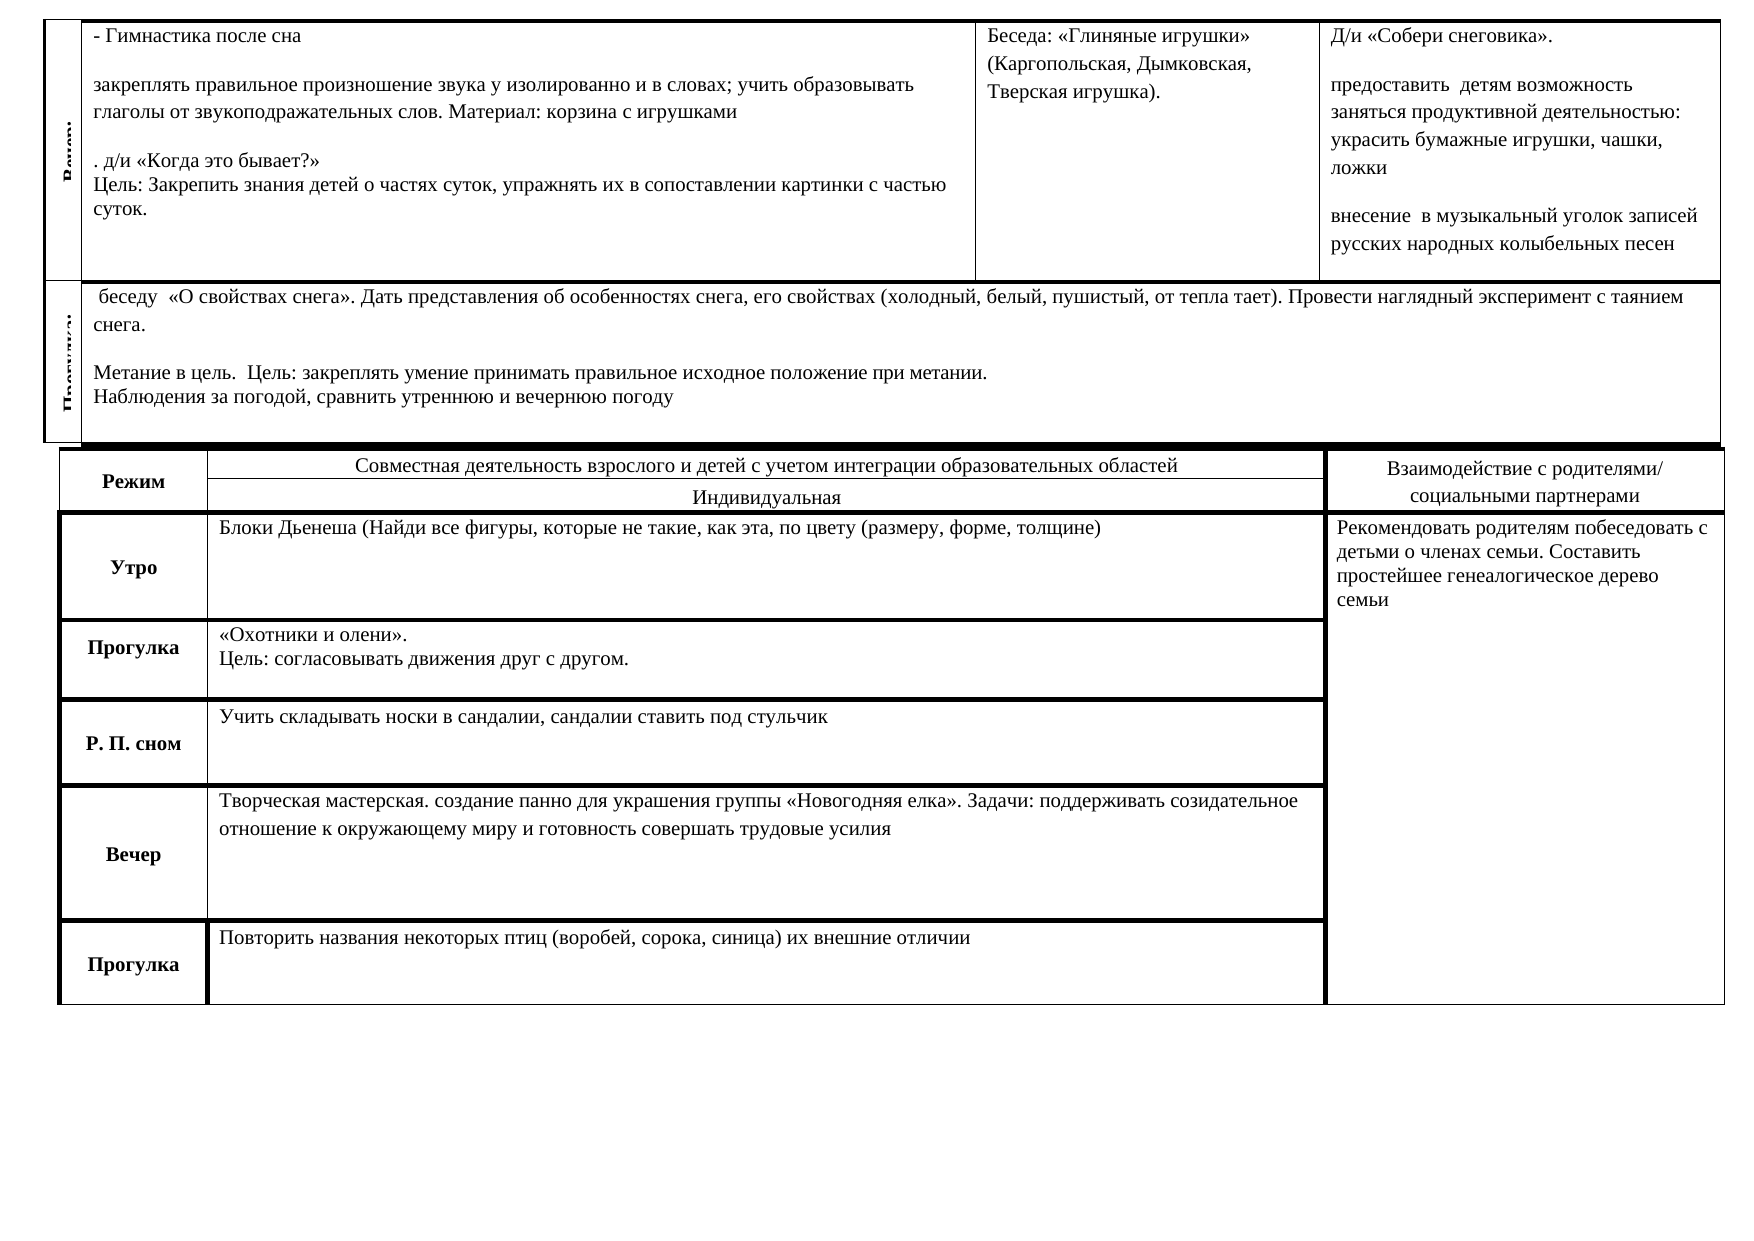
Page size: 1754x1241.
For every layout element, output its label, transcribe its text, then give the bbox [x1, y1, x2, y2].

table_cell «Охотники и олени». Цель: согласовывать движения друг с другом. [208, 622, 1323, 697]
table_cell Прогулка: [46, 281, 81, 442]
table_cell Р. П. сном [62, 702, 207, 783]
table_cell Прогулка [62, 923, 205, 1004]
table_cell Учить складывать носки в сандалии, сандалии ставить под стульчик [208, 702, 1323, 783]
table_cell Рекомендовать родителям побеседовать с детьми о членах семьи. Составить простейшее генеалогическое дерево семьи [1328, 515, 1724, 1004]
table_cell Индивидуальная [208, 479, 1323, 510]
table_cell Вечер [62, 788, 207, 918]
table_header Совместная деятельность взрослого и детей с учетом интеграции образовательных областей [208, 451, 1323, 478]
table_cell Повторить названия некоторых птиц (воробей, сорока, синица) их внешние отличии [210, 923, 1323, 1004]
table_cell Блоки Дьенеша (Найди все фигуры, которые не такие, как эта, по цвету (размеру, форме, толщине) [208, 515, 1323, 617]
table_cell беседу «О свойствах снега». Дать представления об особенностях снега, его свойствах (холодный, белый, пушистый, от тепла тает). Провести наглядный эксперимент с таянием снега. Метание в цель. Цель: закреплять умение принимать правильное исходное положение при метании. Наблюдения за погодой, сравнить утреннюю и вечернюю погоду [82, 284, 1720, 442]
table_cell Творческая мастерская. создание панно для украшения группы «Новогодняя елка». Задачи: поддерживать созидательное отношение к окружающему миру и готовность совершать трудовые усилия [208, 788, 1323, 918]
table_header Режим [60, 451, 207, 510]
table_cell Вечер: [46, 20, 81, 279]
table_cell Утро [62, 515, 207, 617]
table_cell Д/и «Собери снеговика». предоставить детям возможность заняться продуктивной деятельностью: украсить бумажные игрушки, чашки, ложки внесение в музыкальный уголок записей русских народных колыбельных песен [1320, 23, 1720, 279]
table_cell Прогулка [62, 622, 207, 697]
table_cell Беседа: «Глиняные игрушки» (Каргопольская, Дымковская, Тверская игрушка). [976, 23, 1319, 279]
table_cell - Гимнастика после сна закреплять правильное произношение звука у изолированно и в словах; учить образовывать глаголы от звукоподражательных слов. Материал: корзина с игрушками . д/и «Когда это бывает?» Цель: Закрепить знания детей о частях суток, упражнять их в сопоставлении картинки с частью суток. [82, 23, 975, 279]
table_header Взаимодействие с родителями/ социальными партнерами [1328, 451, 1724, 510]
